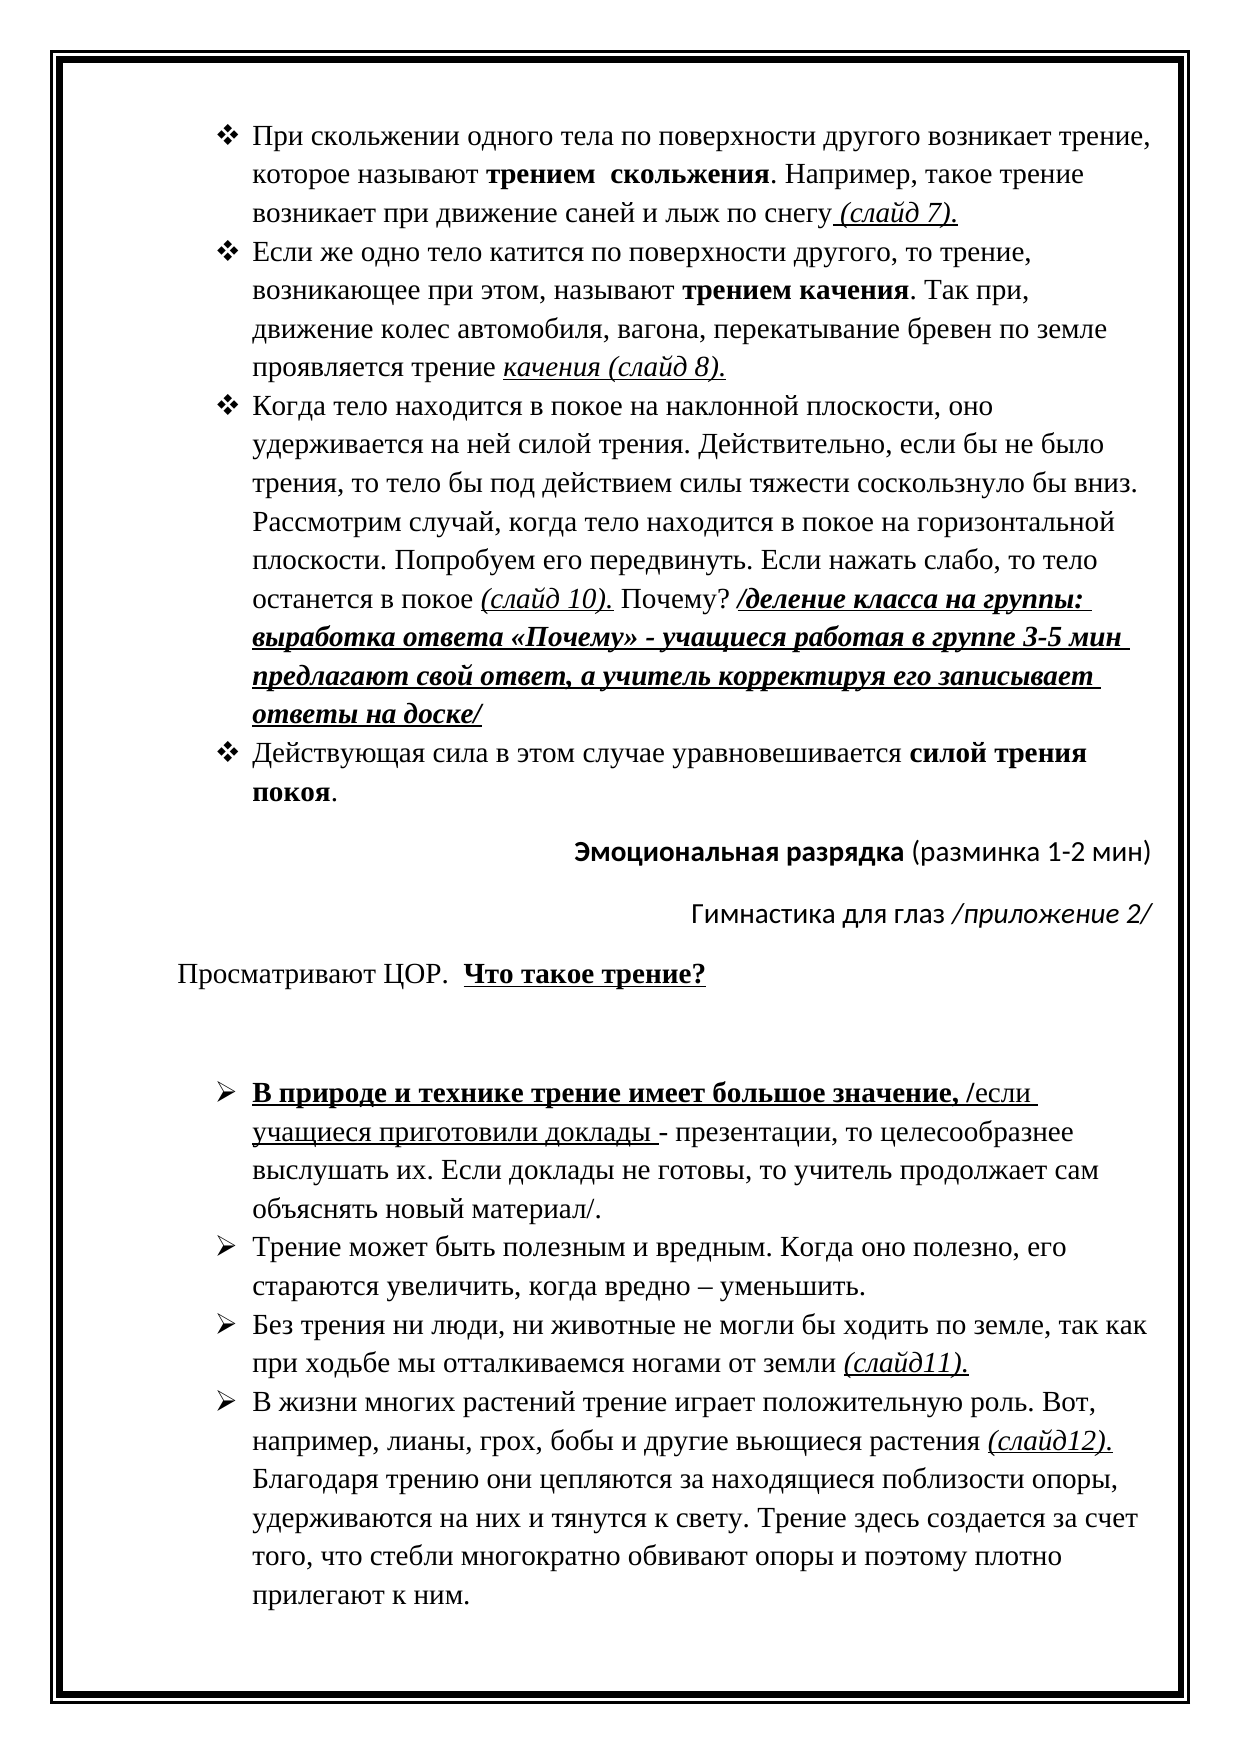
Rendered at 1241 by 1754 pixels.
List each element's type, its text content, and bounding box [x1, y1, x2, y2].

list Когда тело находится в покое на наклонной плоскости, оно удерживается на ней силой трения. Действительно, если бы не было трения, то тело бы под действием силы тяжести соскользнуло бы вниз. Рассмотрим случай, когда тело находится в покое на горизонтальной плоскости. Попробуем его передвинуть. Если нажать слабо, то тело останется в покое (слайд 10). Почему? /деление класса на группы: выработка ответа «Почему» - учащиеся работая в группе 3-5 мин предлагают свой ответ, а учитель корректируя его записывает ответы на доске/ [214, 388, 1152, 730]
text Эмоциональная разрядка (разминка 1-2 мин) [177, 833, 1152, 869]
text Просматривают ЦОР. Что такое трение? [177, 957, 1152, 990]
list Без трения ни люди, ни животные не могли бы ходить по земле, так как при ходьбе мы отталкиваемся ногами от земли (слайд11). [214, 1307, 1152, 1379]
list Трение может быть полезным и вредным. Когда оно полезно, его стараются увеличить, когда вредно – уменьшить. [214, 1229, 1152, 1302]
list При скольжении одного тела по поверхности другого возникает трение, которое называют трением скольжения. Например, такое трение возникает при движение саней и лыж по снегу (слайд 7). [214, 118, 1152, 229]
list Действующая сила в этом случае уравновешивается силой трения покоя. [214, 735, 1152, 807]
list В природе и технике трение имеет большое значение, /если учащиеся приготовили доклады - презентации, то целесообразнее выслушать их. Если доклады не готовы, то учитель продолжает сам объяснять новый материал/. [214, 1075, 1152, 1224]
text Гимнастика для глаз /приложение 2/ [177, 895, 1152, 930]
list В жизни многих растений трение играет положительную роль. Вот, например, лианы, грох, бобы и другие вьющиеся растения (слайд12). Благодаря трению они цепляются за находящиеся поблизости опоры, удерживаются на них и тянутся к свету. Трение здесь создается за счет того, что стебли многократно обвивают опоры и поэтому плотно прилегают к ним. [214, 1384, 1152, 1610]
list Если же одно тело катится по поверхности другого, то трение, возникающее при этом, называют трением качения. Так при, движение колес автомобиля, вагона, перекатывание бревен по земле проявляется трение качения (слайд 8). [214, 234, 1152, 383]
